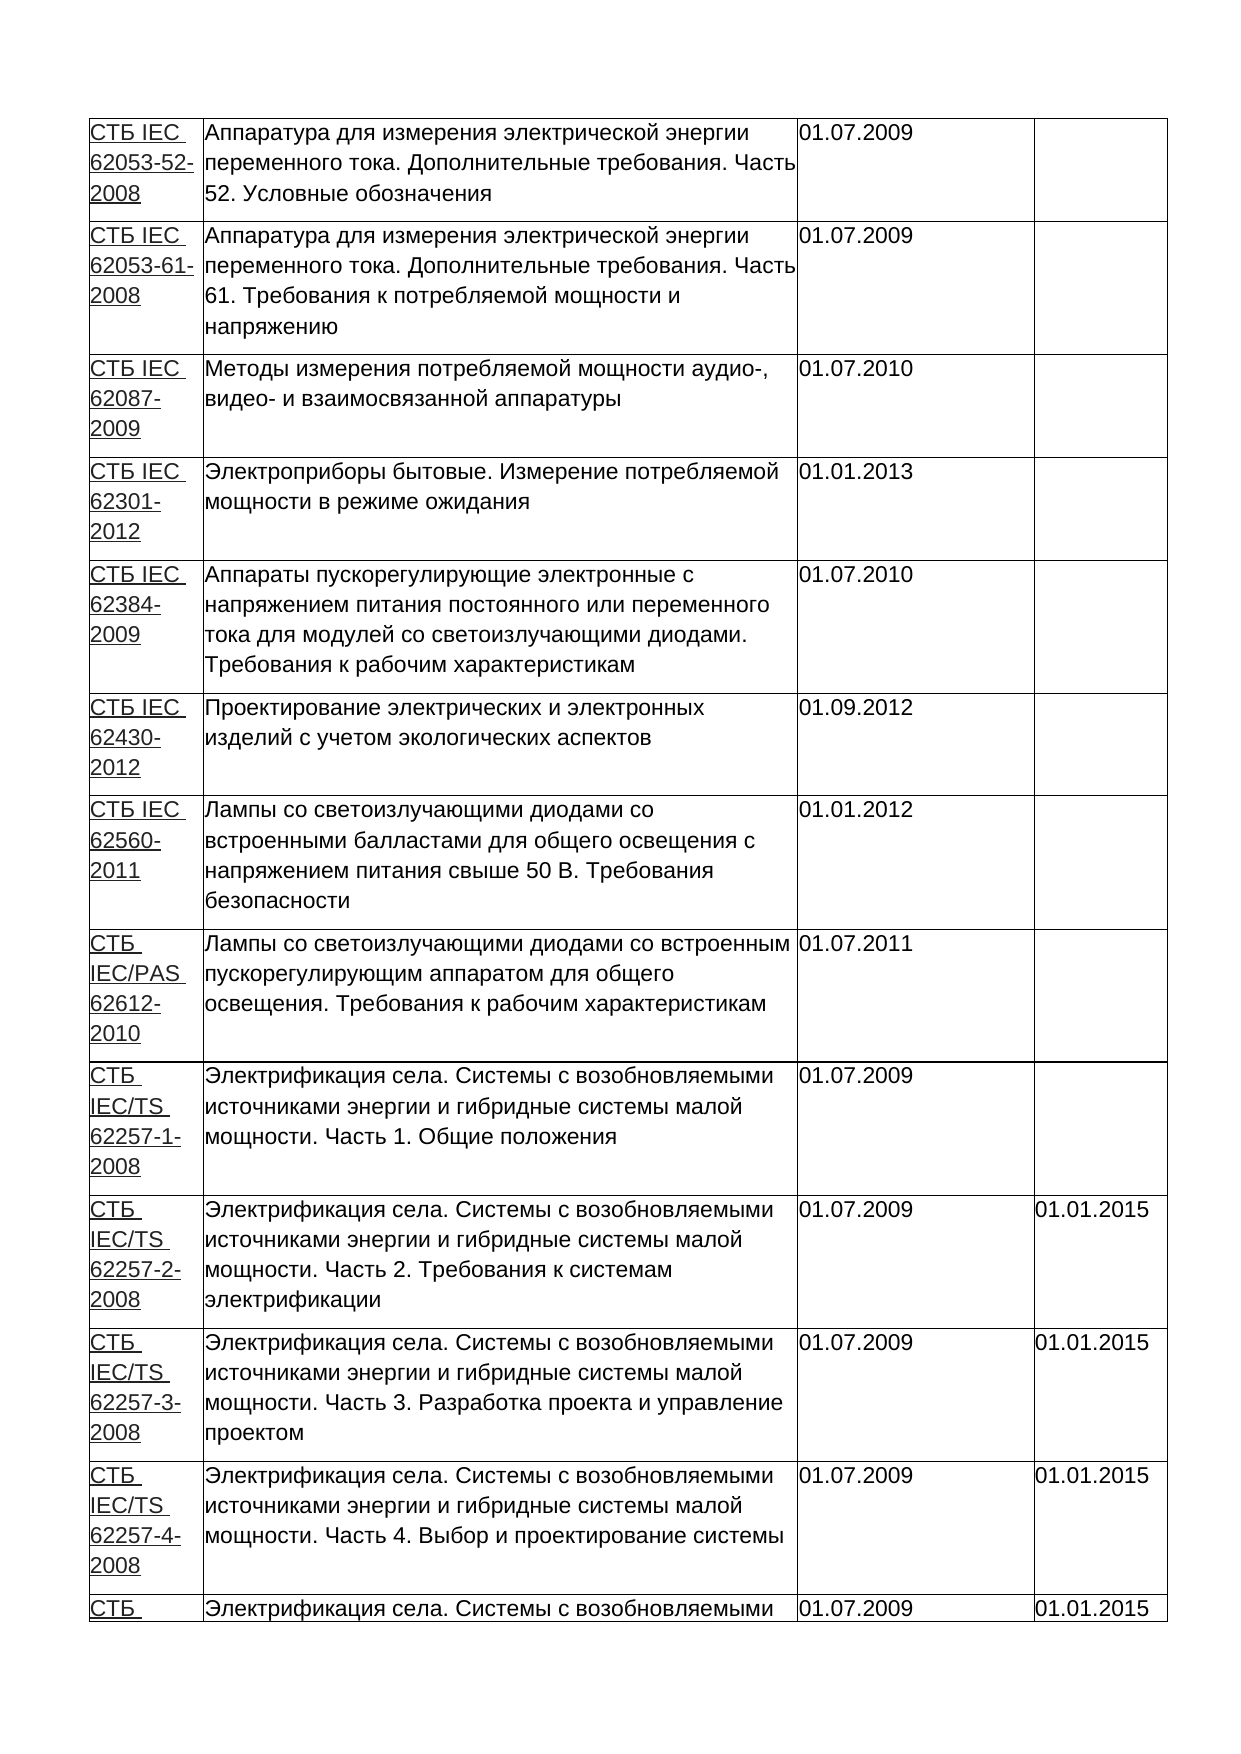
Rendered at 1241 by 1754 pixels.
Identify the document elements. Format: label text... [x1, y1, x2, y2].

table_cell [1035, 458, 1167, 559]
table_cell 01.01.2015 [1035, 1329, 1167, 1461]
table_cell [90, 1595, 203, 1621]
table_cell [1035, 930, 1167, 1061]
table_cell [1035, 796, 1167, 928]
table_cell Аппараты пускорегулирующие электронные с напряжением питания постоянного или переменного тока для модулей со светоизлучающими диодами. Требования к рабочим характеристикам [204, 561, 797, 693]
table_cell 01.07.2009 [798, 1462, 1034, 1593]
table_cell 01.07.2009 [798, 222, 1034, 354]
table_cell 01.01.2015 [1035, 1196, 1167, 1327]
table_cell СТБ IEC 62087-2009 [90, 355, 203, 457]
table_cell [1035, 119, 1167, 221]
table_cell 01.01.2013 [798, 458, 1034, 559]
table_cell СТБ IEC/TS 62257-2-2008 [90, 1196, 203, 1327]
table_cell СТБ IEC 62053-61-2008 [90, 222, 203, 354]
table_cell 01.01.2015 [1035, 1462, 1167, 1593]
table_cell Электрификация села. Системы с возобновляемыми источниками энергии и гибридные системы малой мощности. Часть 4. Выбор и проектирование системы [204, 1462, 797, 1593]
table_cell Электрификация села. Системы с возобновляемыми источниками энергии и гибридные системы малой мощности. Часть 3. Разработка проекта и управление проектом [204, 1329, 797, 1461]
table_cell [1035, 222, 1167, 354]
table_cell 01.09.2012 [798, 694, 1034, 795]
table_cell СТБ IEC 62301-2012 [90, 458, 203, 559]
table_cell 01.07.2009 [798, 1329, 1034, 1461]
table_cell СТБ IEC 62053-52-2008 [90, 119, 203, 221]
table_cell Электрификация села. Системы с возобновляемыми источниками энергии и гибридные системы малой мощности. Часть 2. Требования к системам электрификации [204, 1196, 797, 1327]
table_cell Лампы со светоизлучающими диодами со встроенными балластами для общего освещения с напряжением питания свыше 50 В. Требования безопасности [204, 796, 797, 928]
table_cell СТБ IEC 62430-2012 [90, 694, 203, 795]
table_cell Проектирование электрических и электронных изделий с учетом экологических аспектов [204, 694, 797, 795]
table_cell Методы измерения потребляемой мощности аудио-, видео- и взаимосвязанной аппаратуры [204, 355, 797, 457]
table_cell [1035, 694, 1167, 795]
table_cell Электроприборы бытовые. Измерение потребляемой мощности в режиме ожидания [204, 458, 797, 559]
table_cell 01.07.2009 [798, 119, 1034, 221]
table_cell СТБ IEC 62384-2009 [90, 561, 203, 693]
table_cell СТБ IEC/TS 62257-4-2008 [90, 1462, 203, 1593]
table_cell 01.07.2010 [798, 355, 1034, 457]
table_cell 01.07.2011 [798, 930, 1034, 1061]
table_cell Аппаратура для измерения электрической энергии переменного тока. Дополнительные требования. Часть 52. Условные обозначения [204, 119, 797, 221]
table_cell 01.07.2009 [798, 1063, 1034, 1194]
table_cell 01.07.2009 [798, 1196, 1034, 1327]
table_cell [1035, 561, 1167, 693]
table_cell 01.01.2012 [798, 796, 1034, 928]
table_cell 01.01.2015 [1035, 1595, 1167, 1621]
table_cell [204, 1595, 797, 1621]
table_cell СТБ IEC 62560-2011 [90, 796, 203, 928]
table_cell 01.07.2010 [798, 561, 1034, 693]
table_cell Лампы со светоизлучающими диодами со встроенным пускорегулирующим аппаратом для общего освещения. Требования к рабочим характеристикам [204, 930, 797, 1061]
table_cell 01.07.2009 [798, 1595, 1034, 1621]
table_cell [1035, 1063, 1167, 1194]
table_cell Аппаратура для измерения электрической энергии переменного тока. Дополнительные требования. Часть 61. Требования к потребляемой мощности и напряжению [204, 222, 797, 354]
table_cell СТБ IEC/TS 62257-1-2008 [90, 1063, 203, 1194]
table_cell Электрификация села. Системы с возобновляемыми источниками энергии и гибридные системы малой мощности. Часть 1. Общие положения [204, 1063, 797, 1194]
table_cell [1035, 355, 1167, 457]
table_cell СТБ IEC/PAS 62612-2010 [90, 930, 203, 1061]
table_cell СТБ IEC/TS 62257-3-2008 [90, 1329, 203, 1461]
